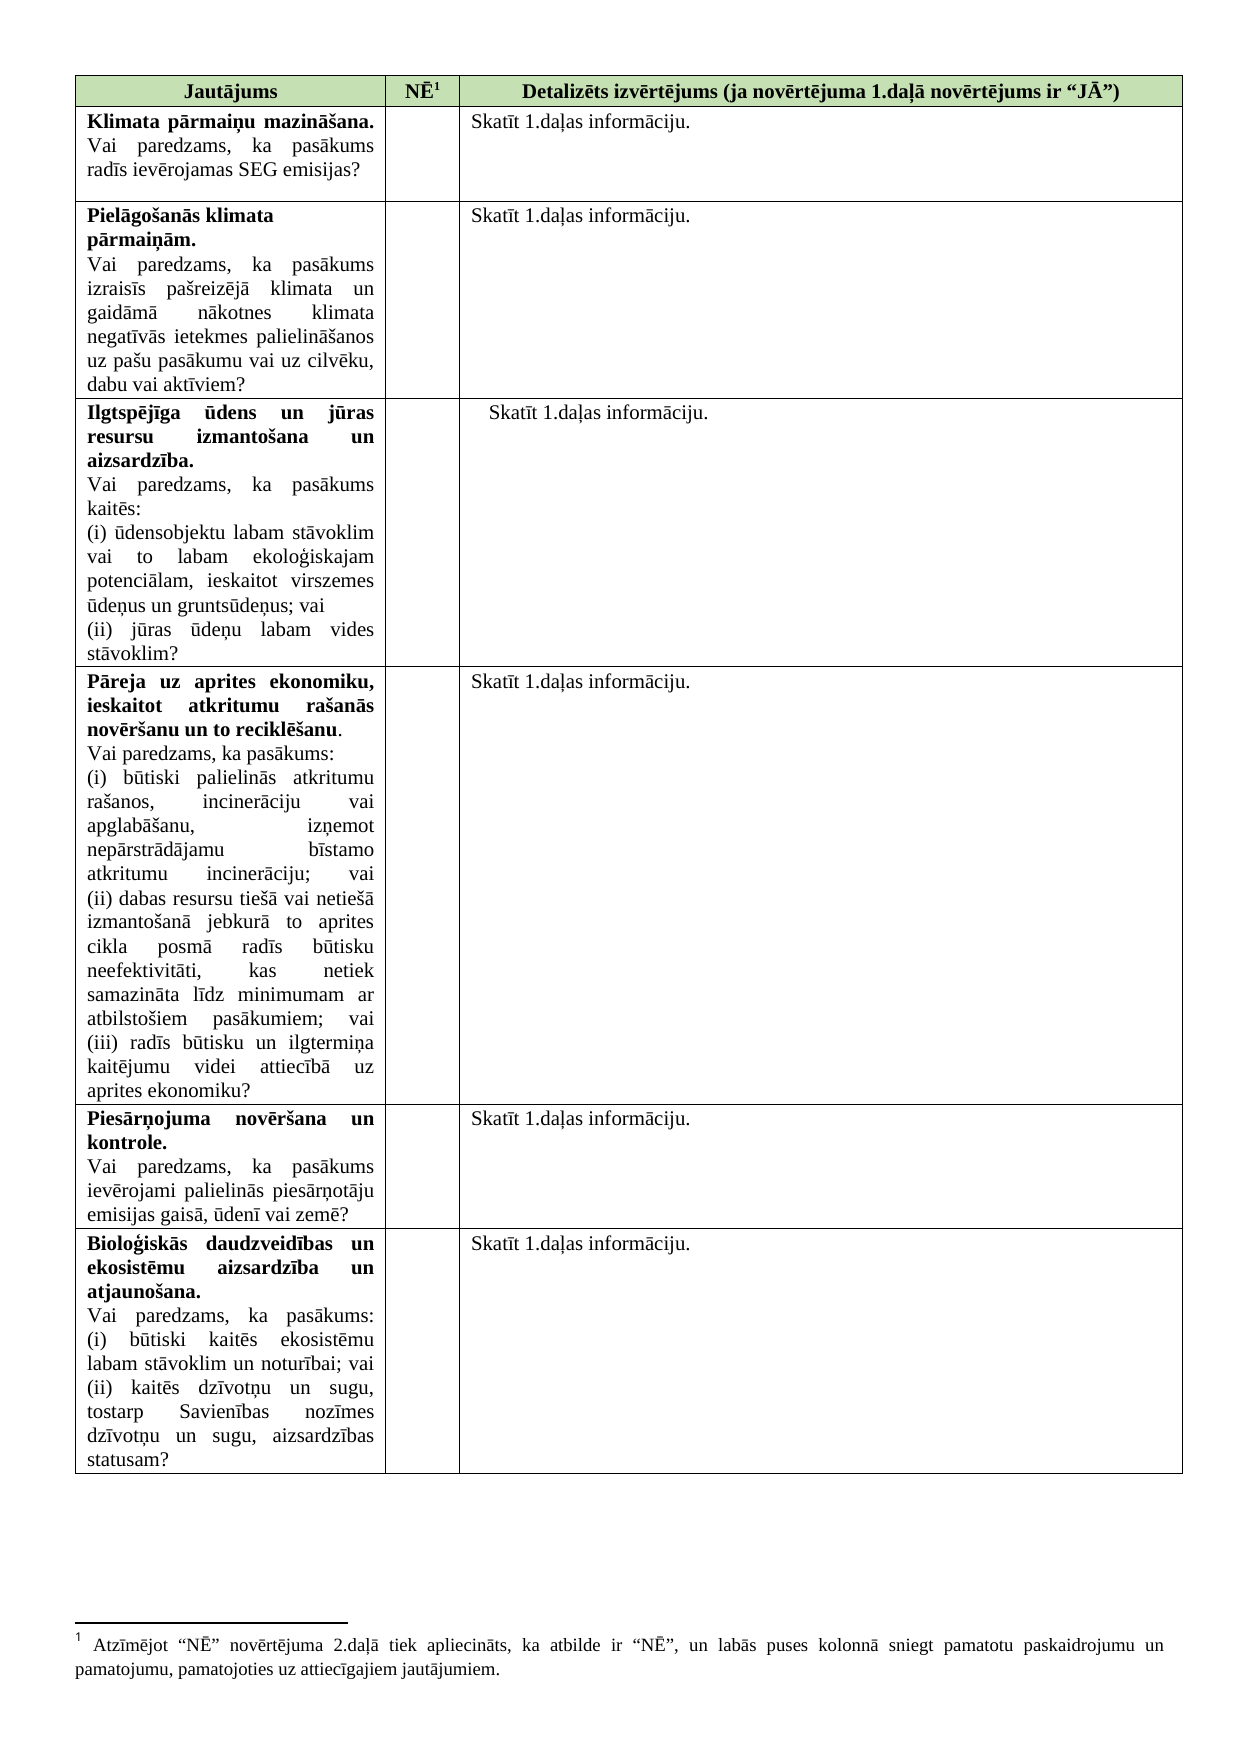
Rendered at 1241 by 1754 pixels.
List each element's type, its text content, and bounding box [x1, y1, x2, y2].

table_cell [386, 1229, 459, 1473]
table_cell Piesārņojuma novēršana un kontrole. Vai paredzams, ka pasākums ievērojami palielinās piesārņotāju emisijas gaisā, ūdenī vai zemē? [76, 1105, 385, 1228]
table_cell Ilgtspējīga ūdens un jūras resursu izmantošana un aizsardzība. Vai paredzams, ka pasākums kaitēs: (i) ūdensobjektu labam stāvoklim vai to labam ekoloģiskajam potenciālam, ieskaitot virszemes ūdeņus un gruntsūdeņus; vai (ii) jūras ūdeņu labam vides stāvoklim? [76, 399, 385, 666]
table_cell Skatīt 1.daļas informāciju. [460, 202, 1182, 397]
table_cell [386, 667, 459, 1103]
table_header Detalizēts izvērtējums (ja novērtējuma 1.daļā novērtējums ir “JĀ”) [460, 76, 1182, 106]
table_cell Skatīt 1.daļas informāciju. [460, 667, 1182, 1103]
table_cell Skatīt 1.daļas informāciju. [460, 399, 1182, 666]
table_cell Bioloģiskās daudzveidības un ekosistēmu aizsardzība un atjaunošana. Vai paredzams, ka pasākums: (i) būtiski kaitēs ekosistēmu labam stāvoklim un noturībai; vai (ii) kaitēs dzīvotņu un sugu, tostarp Savienības nozīmes dzīvotņu un sugu, aizsardzības statusam? [76, 1229, 385, 1473]
table_cell [386, 202, 459, 397]
table_header NĒ [386, 76, 459, 106]
table_cell Pielāgošanās klimata pārmaiņām. Vai paredzams, ka pasākums izraisīs pašreizējā klimata un gaidāmā nākotnes klimata negatīvās ietekmes palielināšanos uz pašu pasākumu vai uz cilvēku, dabu vai aktīviem? [76, 202, 385, 397]
table_cell Skatīt 1.daļas informāciju. [460, 1229, 1182, 1473]
table_cell [386, 399, 459, 666]
table_cell [386, 1105, 459, 1228]
table_cell Klimata pārmaiņu mazināšana. Vai paredzams, ka pasākums radīs ievērojamas SEG emisijas? [76, 107, 385, 201]
table_cell Skatīt 1.daļas informāciju. [460, 107, 1182, 201]
table_cell Skatīt 1.daļas informāciju. [460, 1105, 1182, 1228]
table_cell Pāreja uz aprites ekonomiku, ieskaitot atkritumu rašanās novēršanu un to reciklēšanu. Vai paredzams, ka pasākums: (i) būtiski palielinās atkritumu rašanos, incinerāciju vai apglabāšanu, izņemot nepārstrādājamu bīstamo atkritumu incinerāciju; vai (ii) dabas resursu tiešā vai netiešā izmantošanā jebkurā to aprites cikla posmā radīs būtisku neefektivitāti, kas netiek samazināta līdz minimumam ar atbilstošiem pasākumiem; vai (iii) radīs būtisku un ilgtermiņa kaitējumu videi attiecībā uz aprites ekonomiku? [76, 667, 385, 1103]
table_cell [386, 107, 459, 201]
table_header Jautājums [76, 76, 385, 106]
